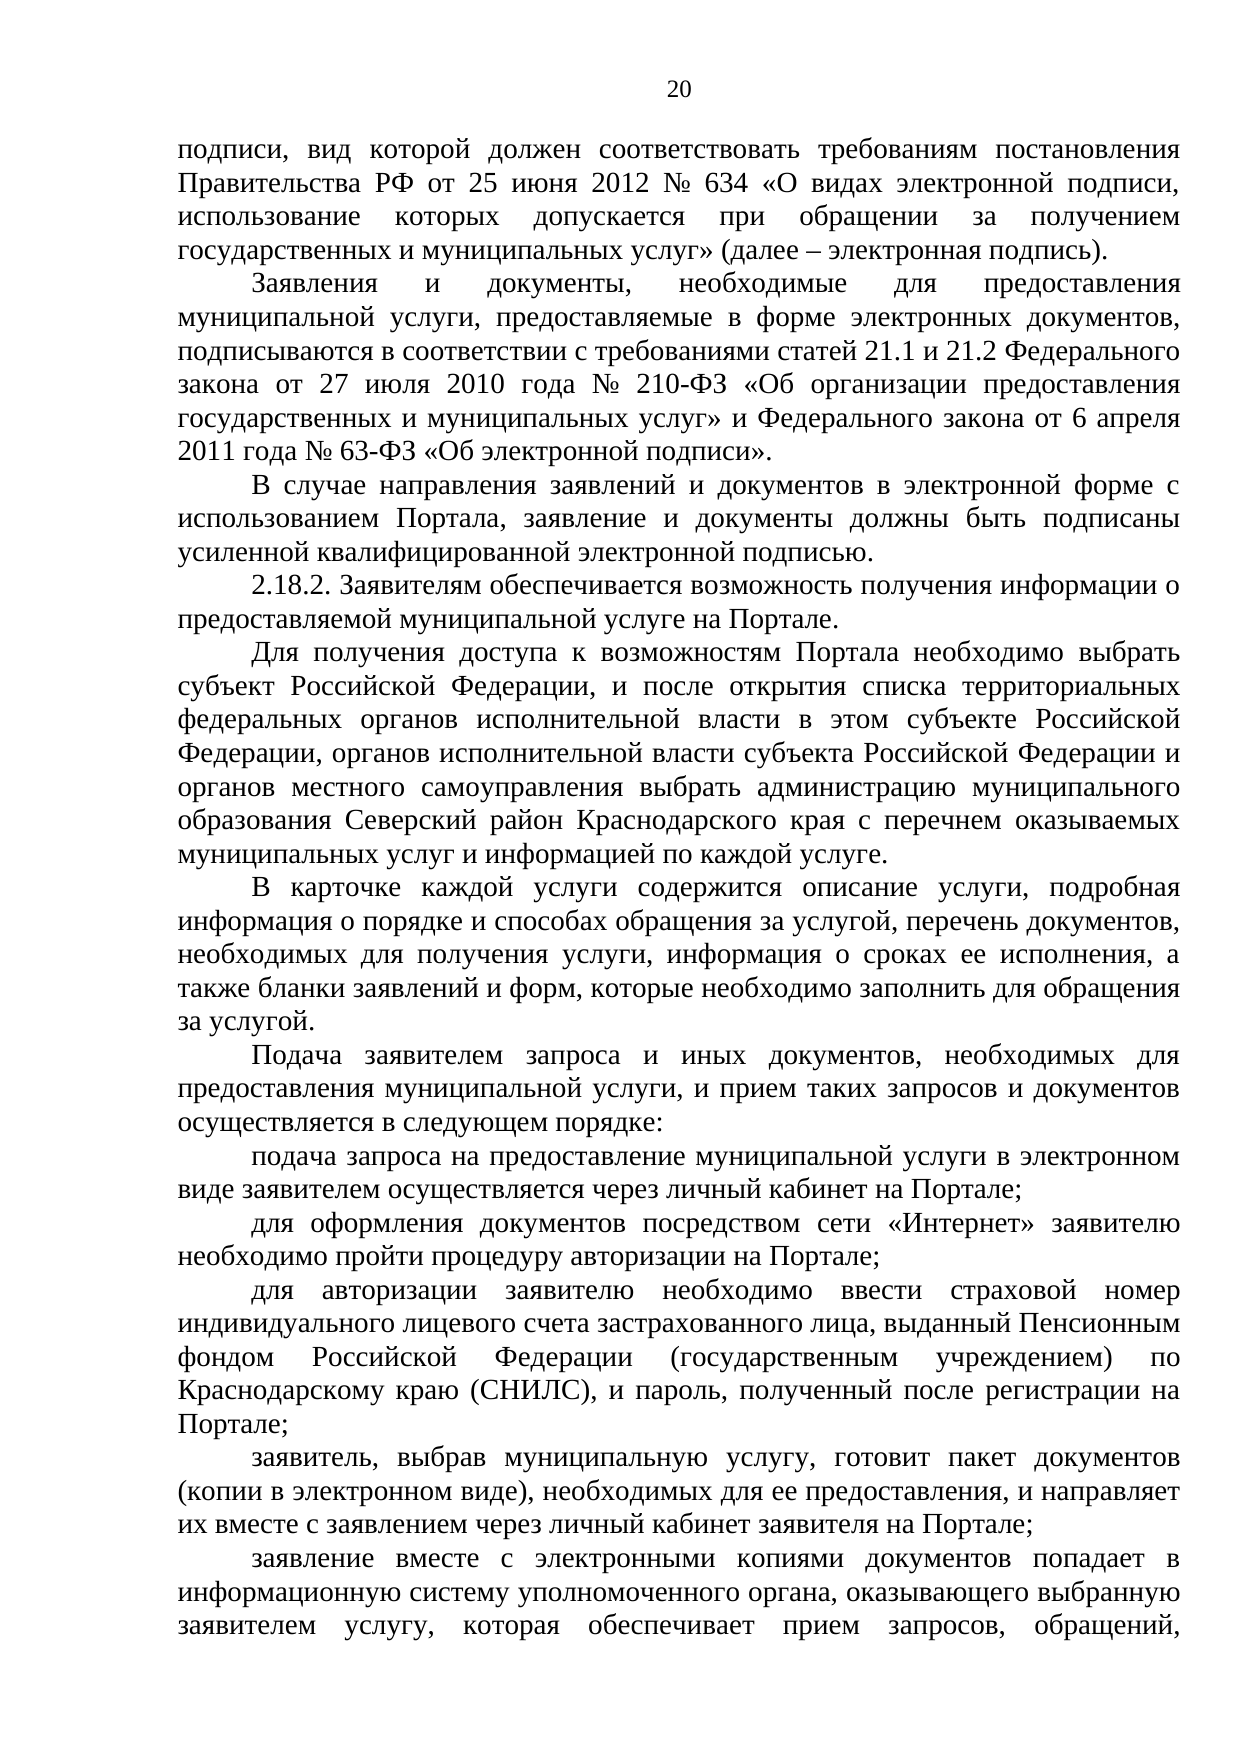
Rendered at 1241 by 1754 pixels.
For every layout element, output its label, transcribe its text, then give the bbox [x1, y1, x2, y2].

text для авторизации заявителю необходимо ввести страховой номер индивидуального лицевого счета застрахованного лица, выданный Пенсионным фондом Российской Федерации (государственным учреждением) по Краснодарскому краю (СНИЛС), и пароль, полученный после регистрации на Портале; [177, 1272, 1181, 1439]
text для оформления документов посредством сети «Интернет» заявителю необходимо пройти процедуру авторизации на Портале; [177, 1205, 1181, 1272]
text Заявления и документы, необходимые для предоставления муниципальной услуги, предоставляемые в форме электронных документов, подписываются в соответствии с требованиями статей 21.1 и 21.2 Федерального закона от 27 июля 2010 года № 210-ФЗ «Об организации предоставления государственных и муниципальных услуг» и Федерального закона от 6 апреля 2011 года № 63-ФЗ «Об электронной подписи». [177, 266, 1181, 467]
text 2.18.2. Заявителям обеспечивается возможность получения информации о предоставляемой муниципальной услуге на Портале. [177, 567, 1181, 634]
text В карточке каждой услуги содержится описание услуги, подробная информация о порядке и способах обращения за услугой, перечень документов, необходимых для получения услуги, информация о сроках ее исполнения, а также бланки заявлений и форм, которые необходимо заполнить для обращения за услугой. [177, 869, 1181, 1037]
text В случае направления заявлений и документов в электронной форме с использованием Портала, заявление и документы должны быть подписаны усиленной квалифицированной электронной подписью. [177, 467, 1181, 567]
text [177, 131, 1181, 266]
text Подача заявителем запроса и иных документов, необходимых для предоставления муниципальной услуги, и прием таких запросов и документов осуществляется в следующем порядке: [177, 1037, 1181, 1138]
text заявитель, выбрав муниципальную услугу, готовит пакет документов (копии в электронном виде), необходимых для ее предоставления, и направляет их вместе с заявлением через личный кабинет заявителя на Портале; [177, 1439, 1181, 1540]
text подача запроса на предоставление муниципальной услуги в электронном виде заявителем осуществляется через личный кабинет на Портале; [177, 1138, 1181, 1205]
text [177, 1540, 1181, 1641]
text Для получения доступа к возможностям Портала необходимо выбрать субъект Российской Федерации, и после открытия списка территориальных федеральных органов исполнительной власти в этом субъекте Российской Федерации, органов исполнительной власти субъекта Российской Федерации и органов местного самоуправления выбрать администрацию муниципального образования Северский район Краснодарского края с перечнем оказываемых муниципальных услуг и информацией по каждой услуге. [177, 634, 1181, 869]
